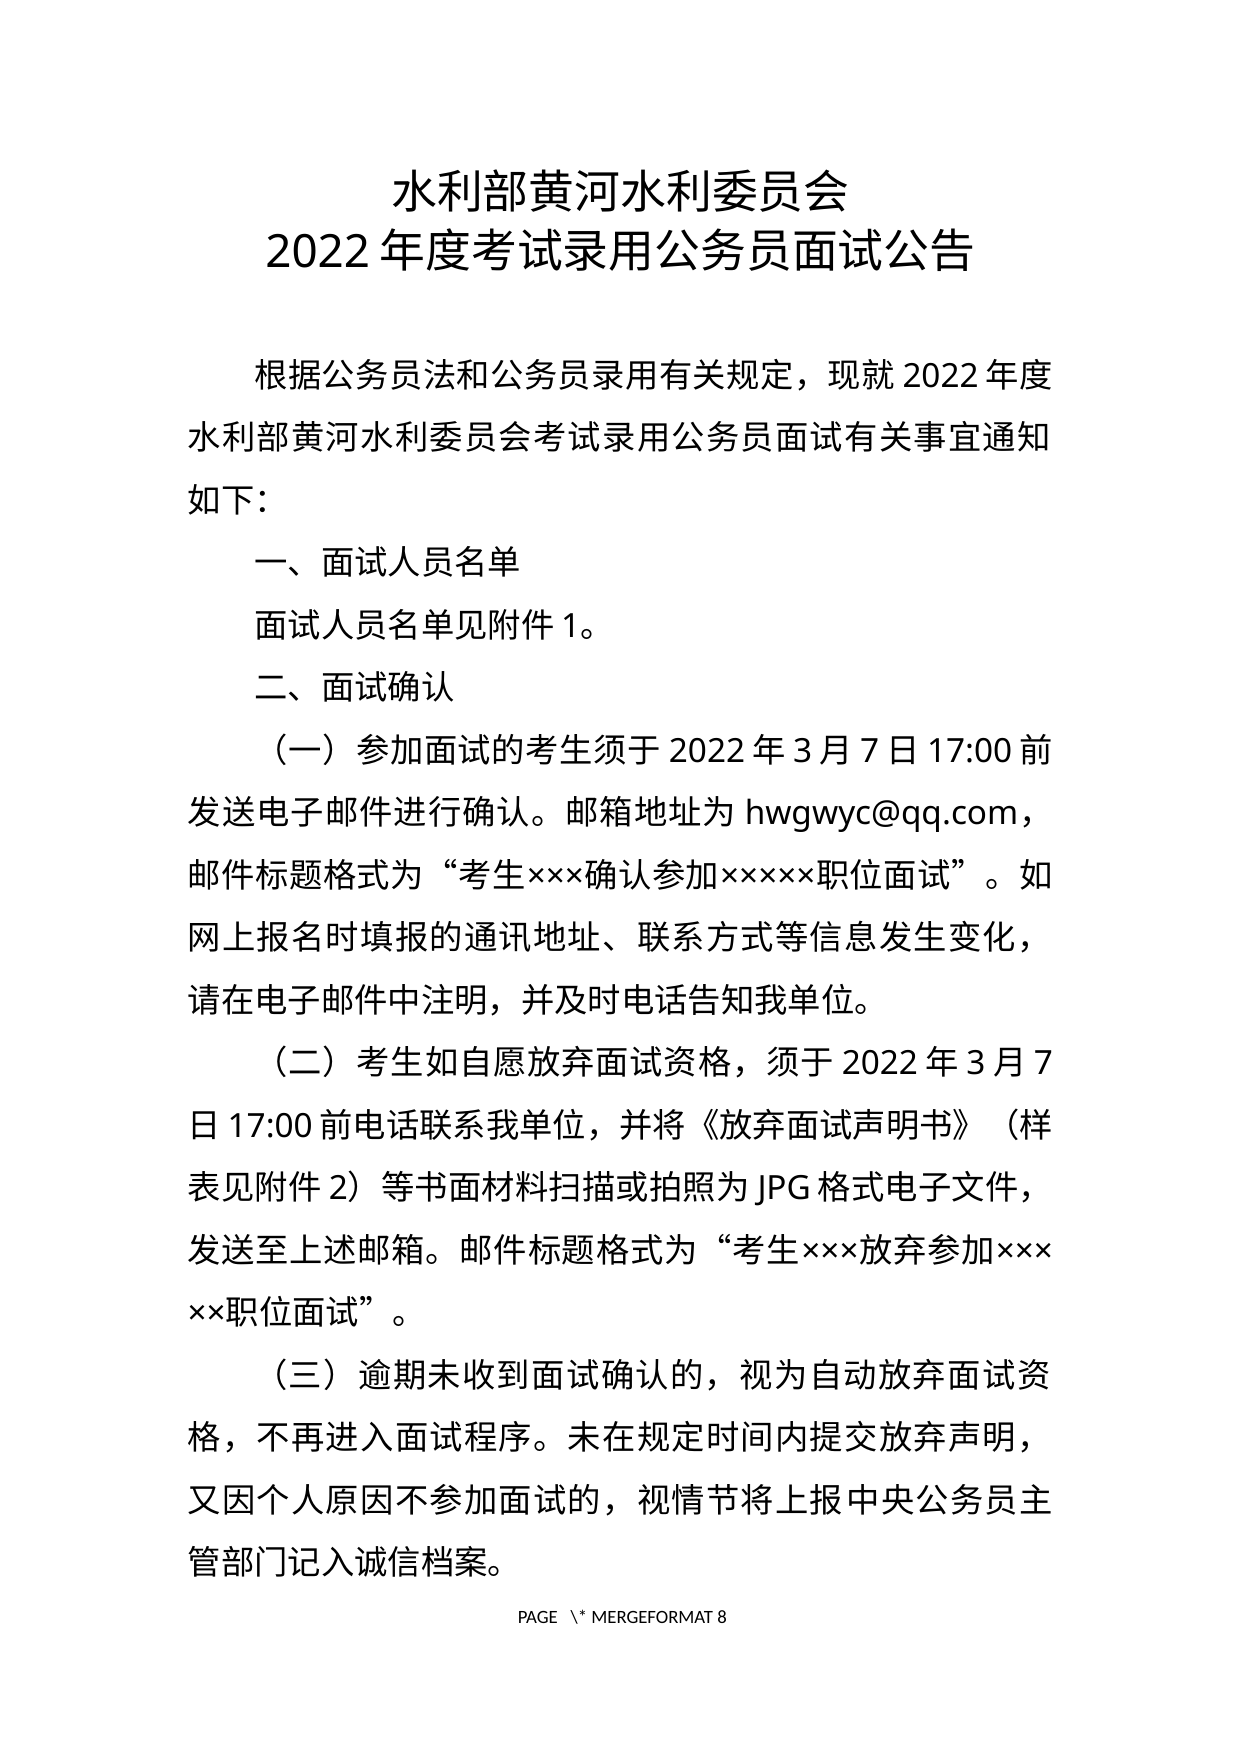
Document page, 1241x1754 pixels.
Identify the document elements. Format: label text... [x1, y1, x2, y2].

text 2022年度考试录用公务员面试公告 [187, 220, 1053, 279]
text 面试人员名单见附件1。 [187, 587, 1053, 649]
text （二）考生如自愿放弃面试资格，须于2022年3月7日17:00前电话联系我单位，并将《放弃面试声明书》（样表见附件2）等书面材料扫描或拍照为JPG格式电子文件，发送至上述邮箱。邮件标题格式为“考生×××放弃参加×××××职位面试”。 [187, 1024, 1053, 1337]
text （一）参加面试的考生须于2022年3月7日17:00前发送电子邮件进行确认。邮箱地址为hwgwyc@qq.com，邮件标题格式为“考生×××确认参加×××××职位面试”。如网上报名时填报的通讯地址、联系方式等信息发生变化，请在电子邮件中注明，并及时电话告知我单位。 [187, 712, 1053, 1024]
text 一、面试人员名单 [187, 524, 1053, 587]
text 根据公务员法和公务员录用有关规定，现就2022年度水利部黄河水利委员会考试录用公务员面试有关事宜通知如下： [187, 337, 1053, 524]
text 水利部黄河水利委员会 [187, 162, 1053, 220]
text （三）逾期未收到面试确认的，视为自动放弃面试资格，不再进入面试程序。未在规定时间内提交放弃声明，又因个人原因不参加面试的，视情节将上报中央公务员主管部门记入诚信档案。 [187, 1337, 1053, 1587]
text 二、面试确认 [187, 649, 1053, 712]
